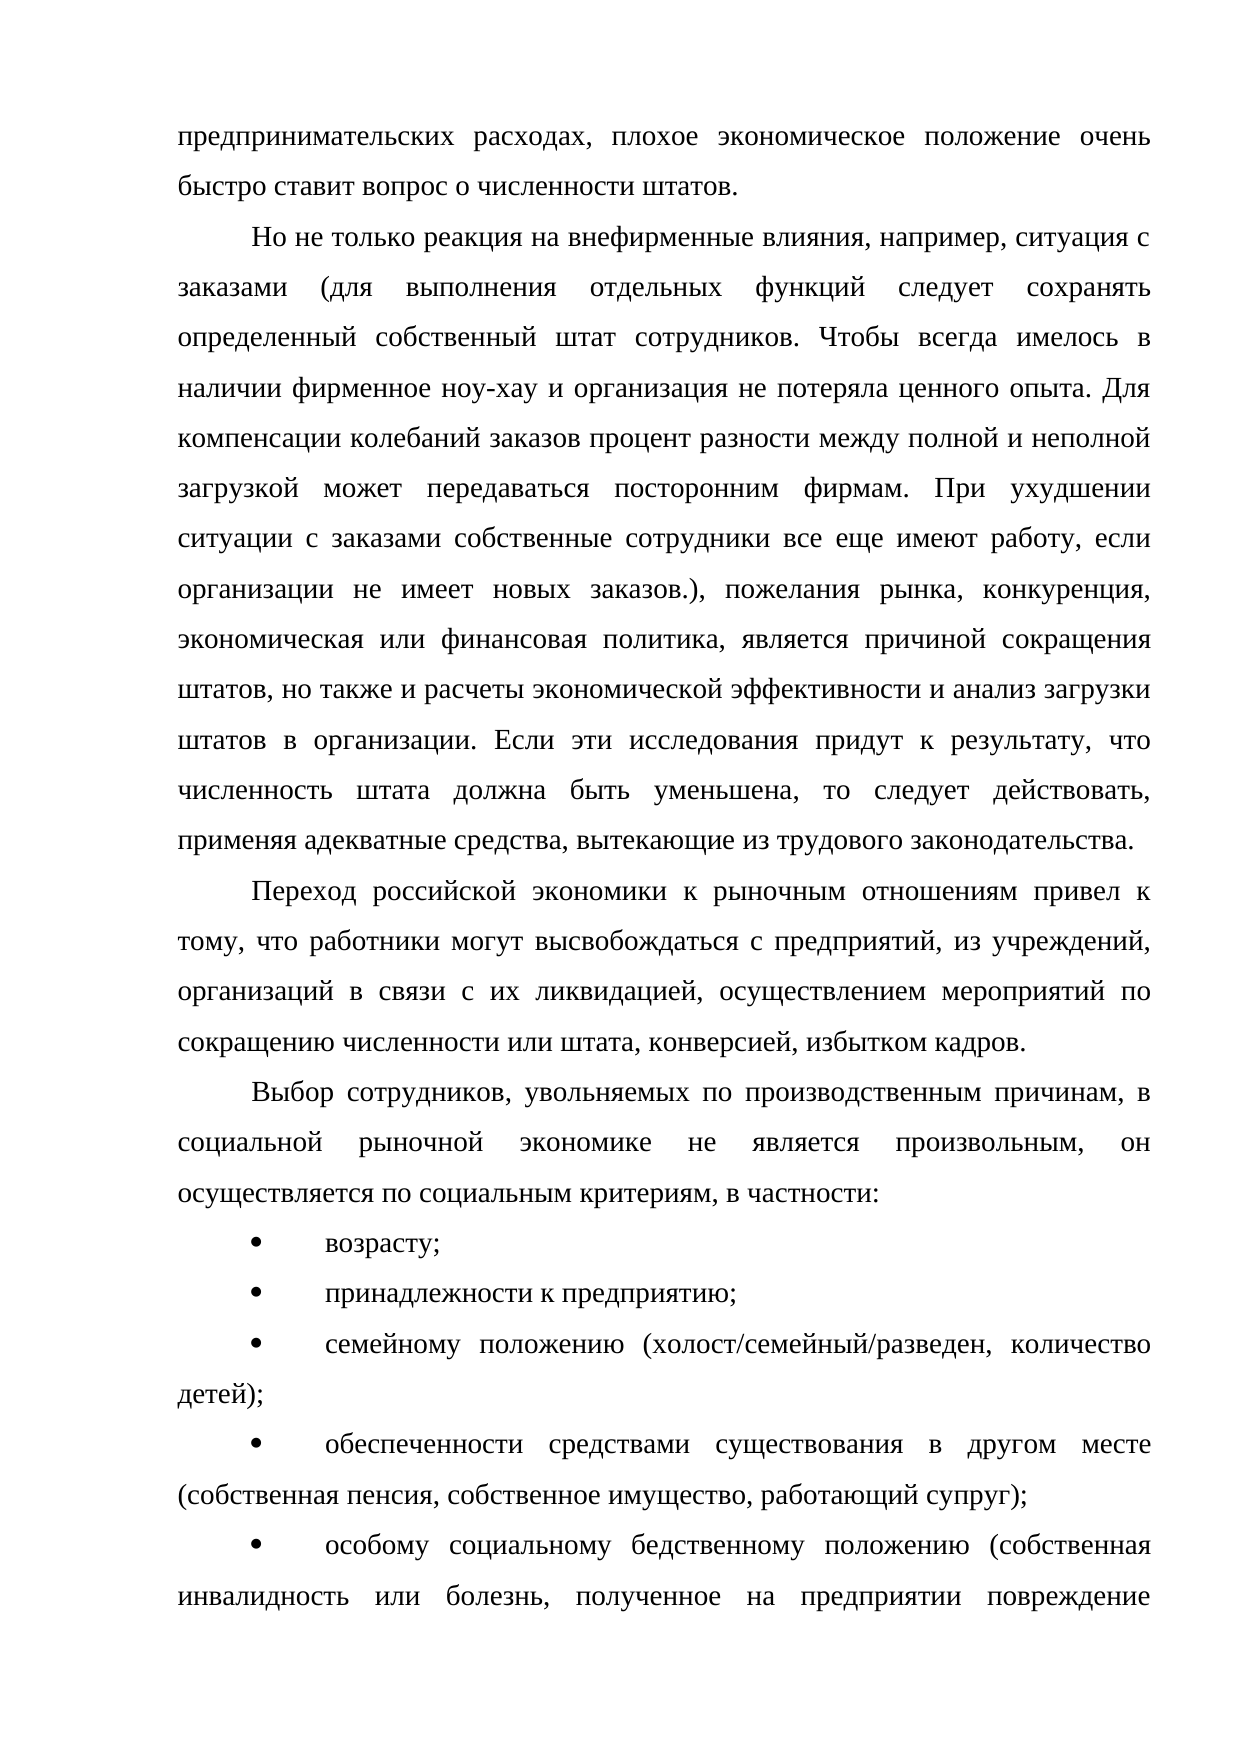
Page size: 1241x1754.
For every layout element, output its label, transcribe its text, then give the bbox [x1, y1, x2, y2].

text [177, 118, 1152, 202]
list возрасту; [177, 1225, 1152, 1259]
list обеспеченности средствами существования в другом месте (собственная пенсия, собственное имущество, работающий супруг); [177, 1427, 1152, 1511]
list семейному положению (холост/семейный/разведен, количество детей); [177, 1326, 1152, 1410]
text Переход российской экономики к рыночным отношениям привел к тому, что работники могут высвобождаться с предприятий, из учреждений, организаций в связи с их ликвидацией, осуществлением мероприятий по сокращению численности или штата, конверсией, избытком кадров. [177, 873, 1152, 1057]
text Но не только реакция на внефирменные влияния, например, ситуация с заказами (для выполнения отдельных функций следует сохранять определенный собственный штат сотрудников. Чтобы всегда имелось в наличии фирменное ноу-хау и организация не потеряла ценного опыта. Для компенсации колебаний заказов процент разности между полной и неполной загрузкой может передаваться посторонним фирмам. При ухудшении ситуации с заказами собственные сотрудники все еще имеют работу, если организации не имеет новых заказов.), пожелания рынка, конкуренция, экономическая или финансовая политика, является причиной сокращения штатов, но также и расчеты экономической эффективности и анализ загрузки штатов в организации. Если эти исследования придут к результату, что численность штата должна быть уменьшена, то следует действовать, применяя адекватные средства, вытекающие из трудового законодательства. [177, 219, 1152, 856]
text Выбор сотрудников, увольняемых по производственным причинам, в социальной рыночной экономике не является произвольным, он осуществляется по социальным критериям, в частности: [177, 1074, 1152, 1208]
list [177, 1527, 1152, 1611]
list принадлежности к предприятию; [177, 1275, 1152, 1309]
